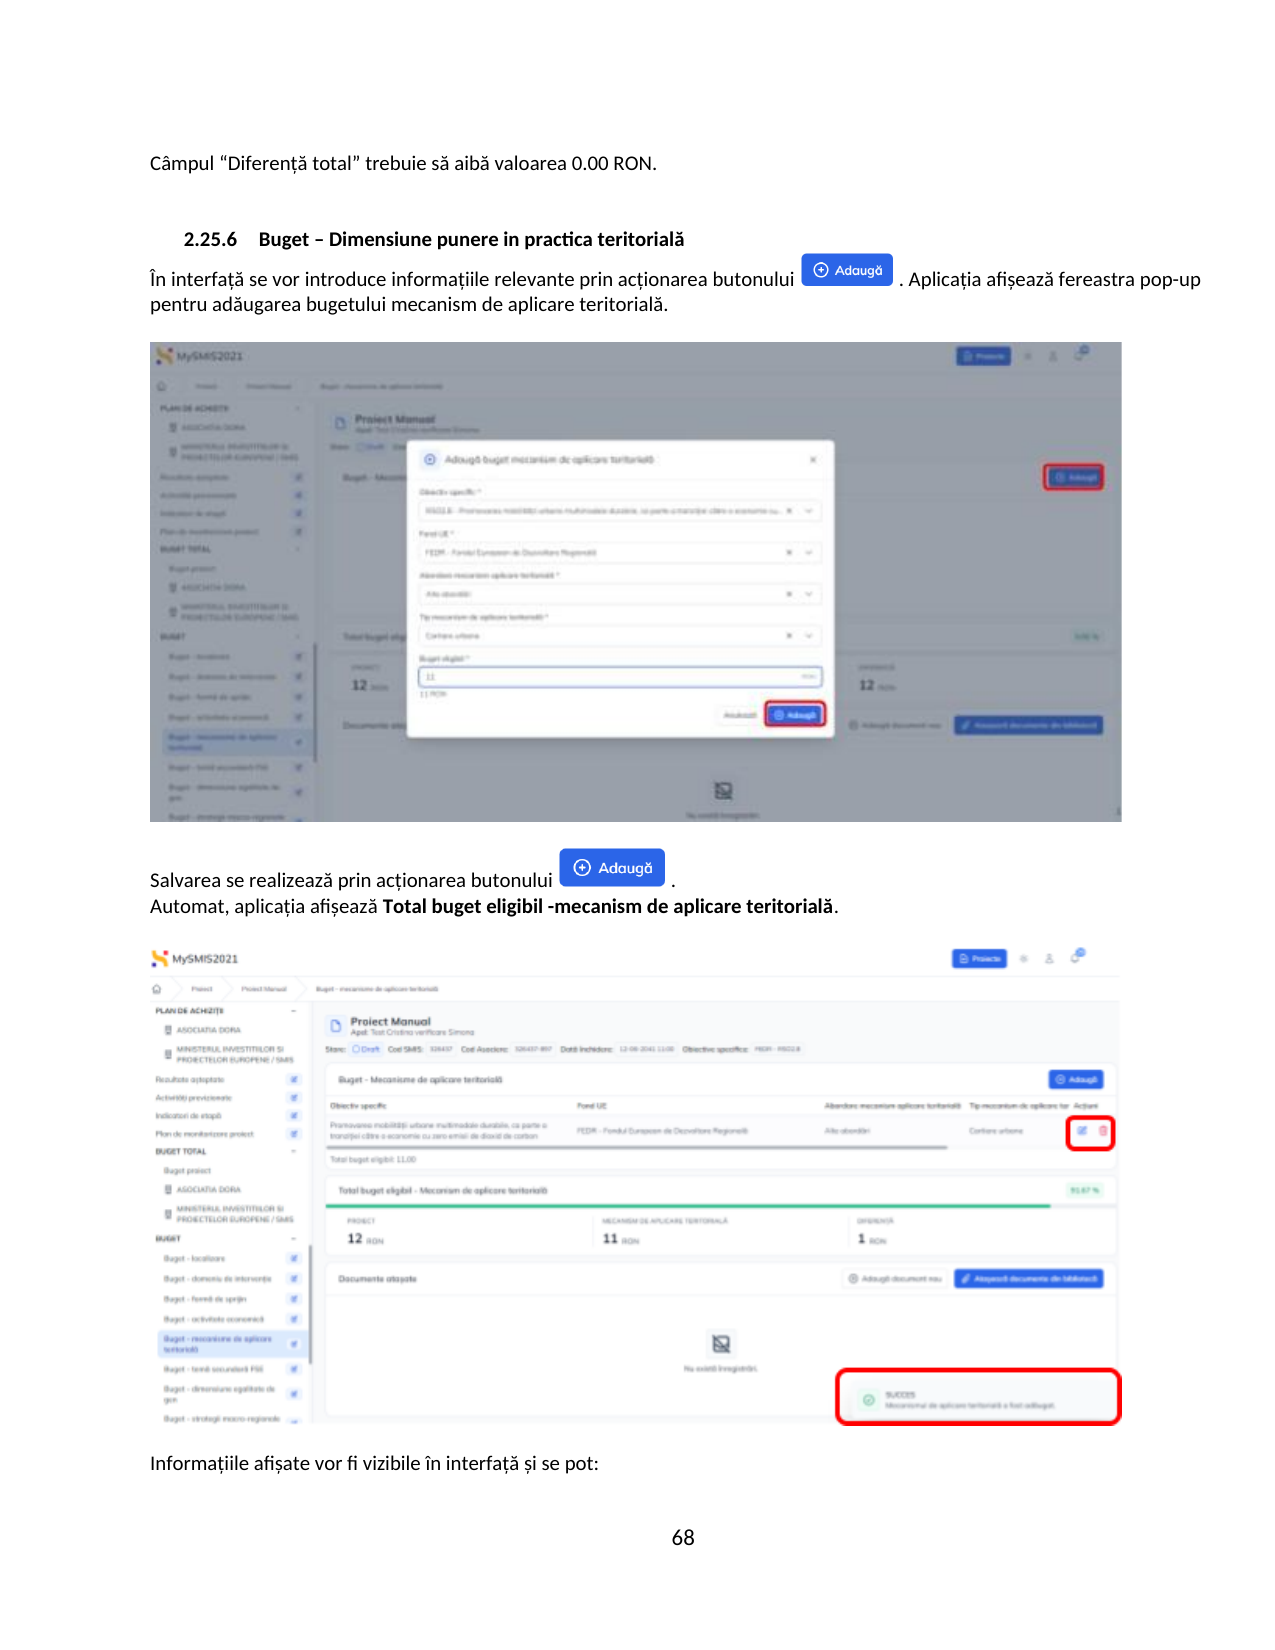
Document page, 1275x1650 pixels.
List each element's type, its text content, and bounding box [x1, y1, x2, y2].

picture [800, 251, 894, 286]
picture [150, 943, 1122, 1426]
subtitle Buget – Dimensiune punere in practica teritorială [184, 226, 1216, 252]
text Câmpul “Diferență total” trebuie să aibă valoarea 0.00 RON. [150, 150, 1216, 175]
text Salvarea se realizează prin acționarea butonului . [150, 847, 1216, 893]
text Informațiile afișate vor fi vizibile în interfață și se pot: [150, 1451, 1216, 1476]
picture [558, 847, 666, 888]
picture [150, 342, 1122, 822]
text În interfață se vor introduce informațiile relevante prin acționarea butonului . Aplicația afișează fereastra pop-up pentru adăugarea bugetului mecanism de aplicare teritorială. [150, 252, 1216, 317]
text Automat, aplicația afișează Total buget eligibil -mecanism de aplicare teritorială. [150, 893, 1216, 918]
